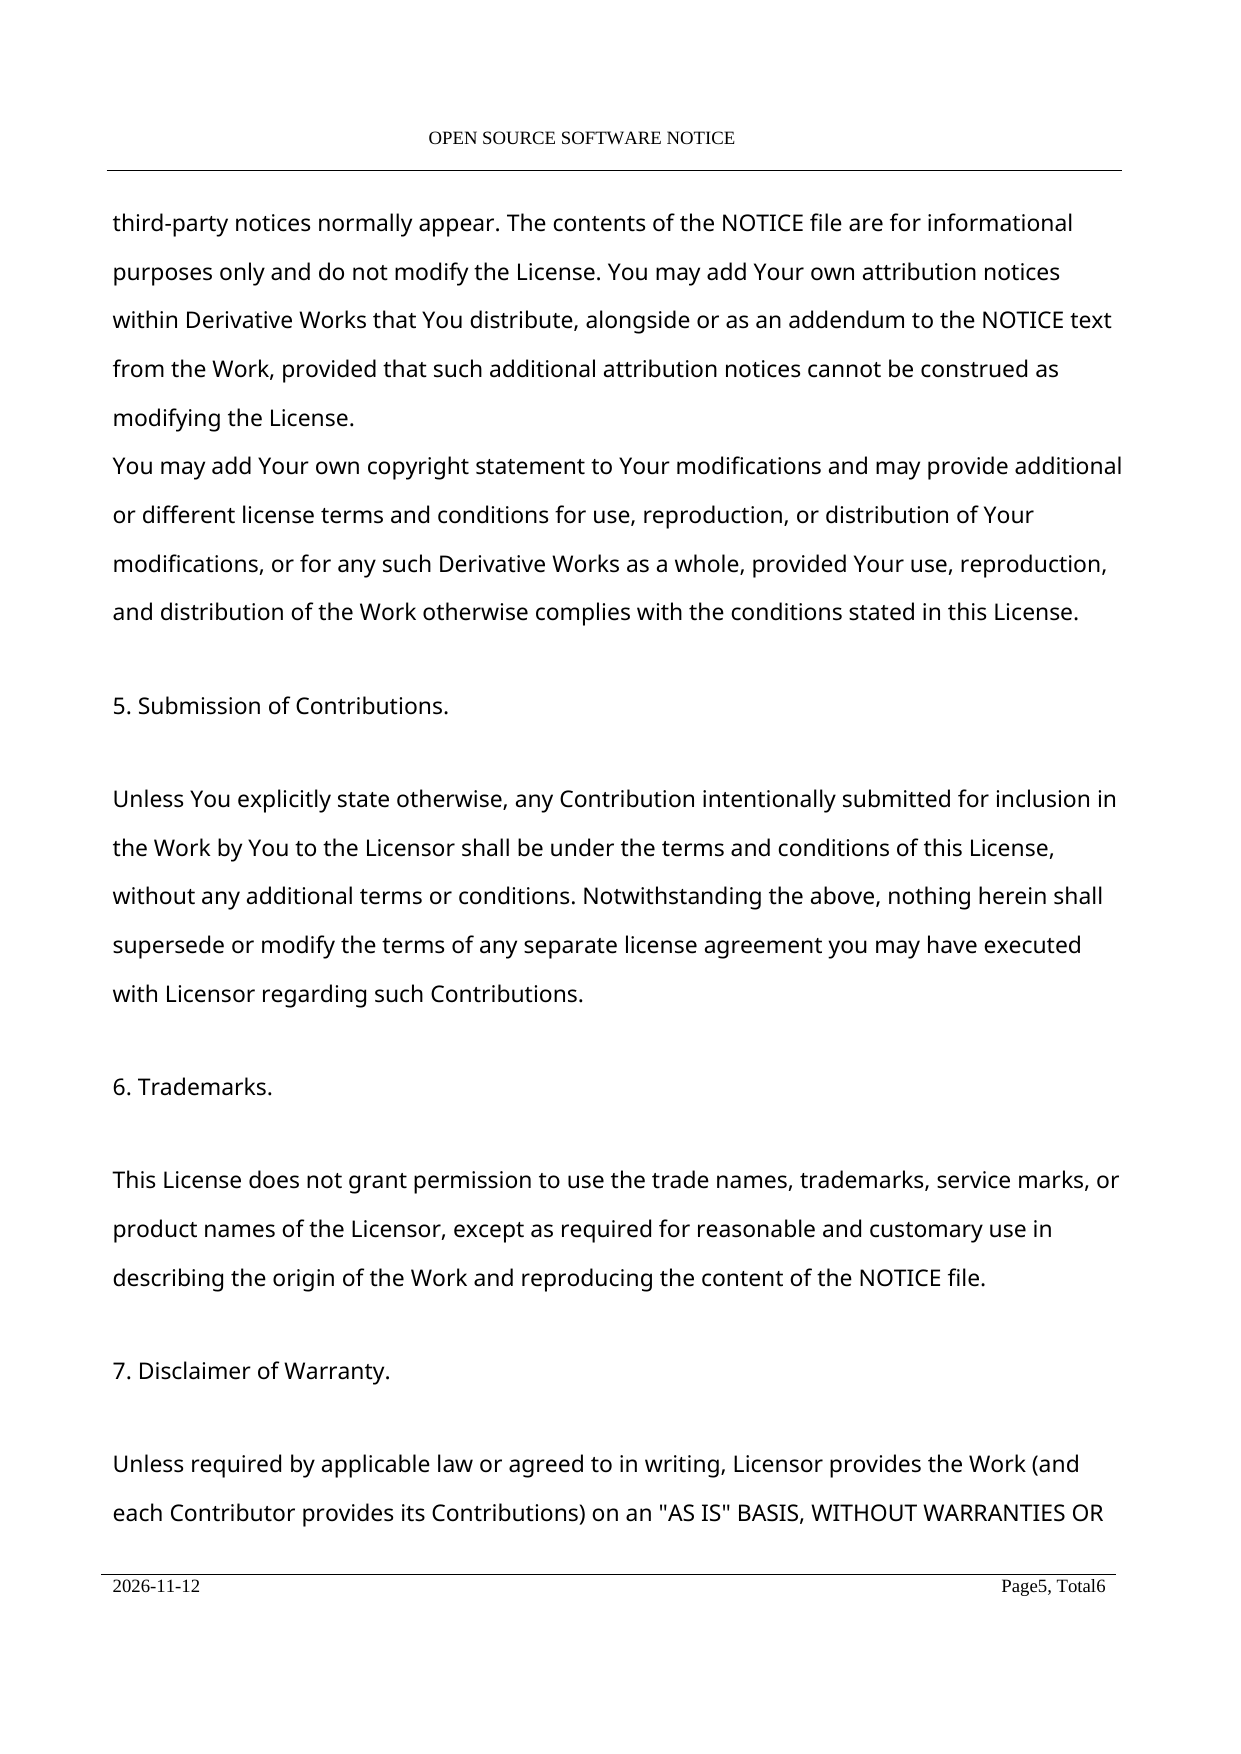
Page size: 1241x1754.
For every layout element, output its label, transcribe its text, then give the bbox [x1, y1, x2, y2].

text Unless You explicitly state otherwise, any Contribution intentionally submitted for inclusion in the Work by You to the Licensor shall be under the terms and conditions of this License, without any additional terms or conditions. Notwithstanding the above, nothing herein shall supersede or modify the terms of any separate license agreement you may have executed with Licensor regarding such Contributions. [112, 782, 1128, 1010]
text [112, 1448, 1128, 1529]
text 5. Submission of Contributions. [112, 689, 1128, 721]
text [112, 206, 1128, 434]
text 6. Trademarks. [112, 1070, 1128, 1103]
text 7. Disclaimer of Warranty. [112, 1354, 1128, 1387]
text This License does not grant permission to use the trade names, trademarks, service marks, or product names of the Licensor, except as required for reasonable and customary use in describing the origin of the Work and reproducing the content of the NOTICE file. [112, 1164, 1128, 1294]
text You may add Your own copyright statement to Your modifications and may provide additional or different license terms and conditions for use, reproduction, or distribution of Your modifications, or for any such Derivative Works as a whole, provided Your use, reproduction, and distribution of the Work otherwise complies with the conditions stated in this License. [112, 449, 1128, 628]
